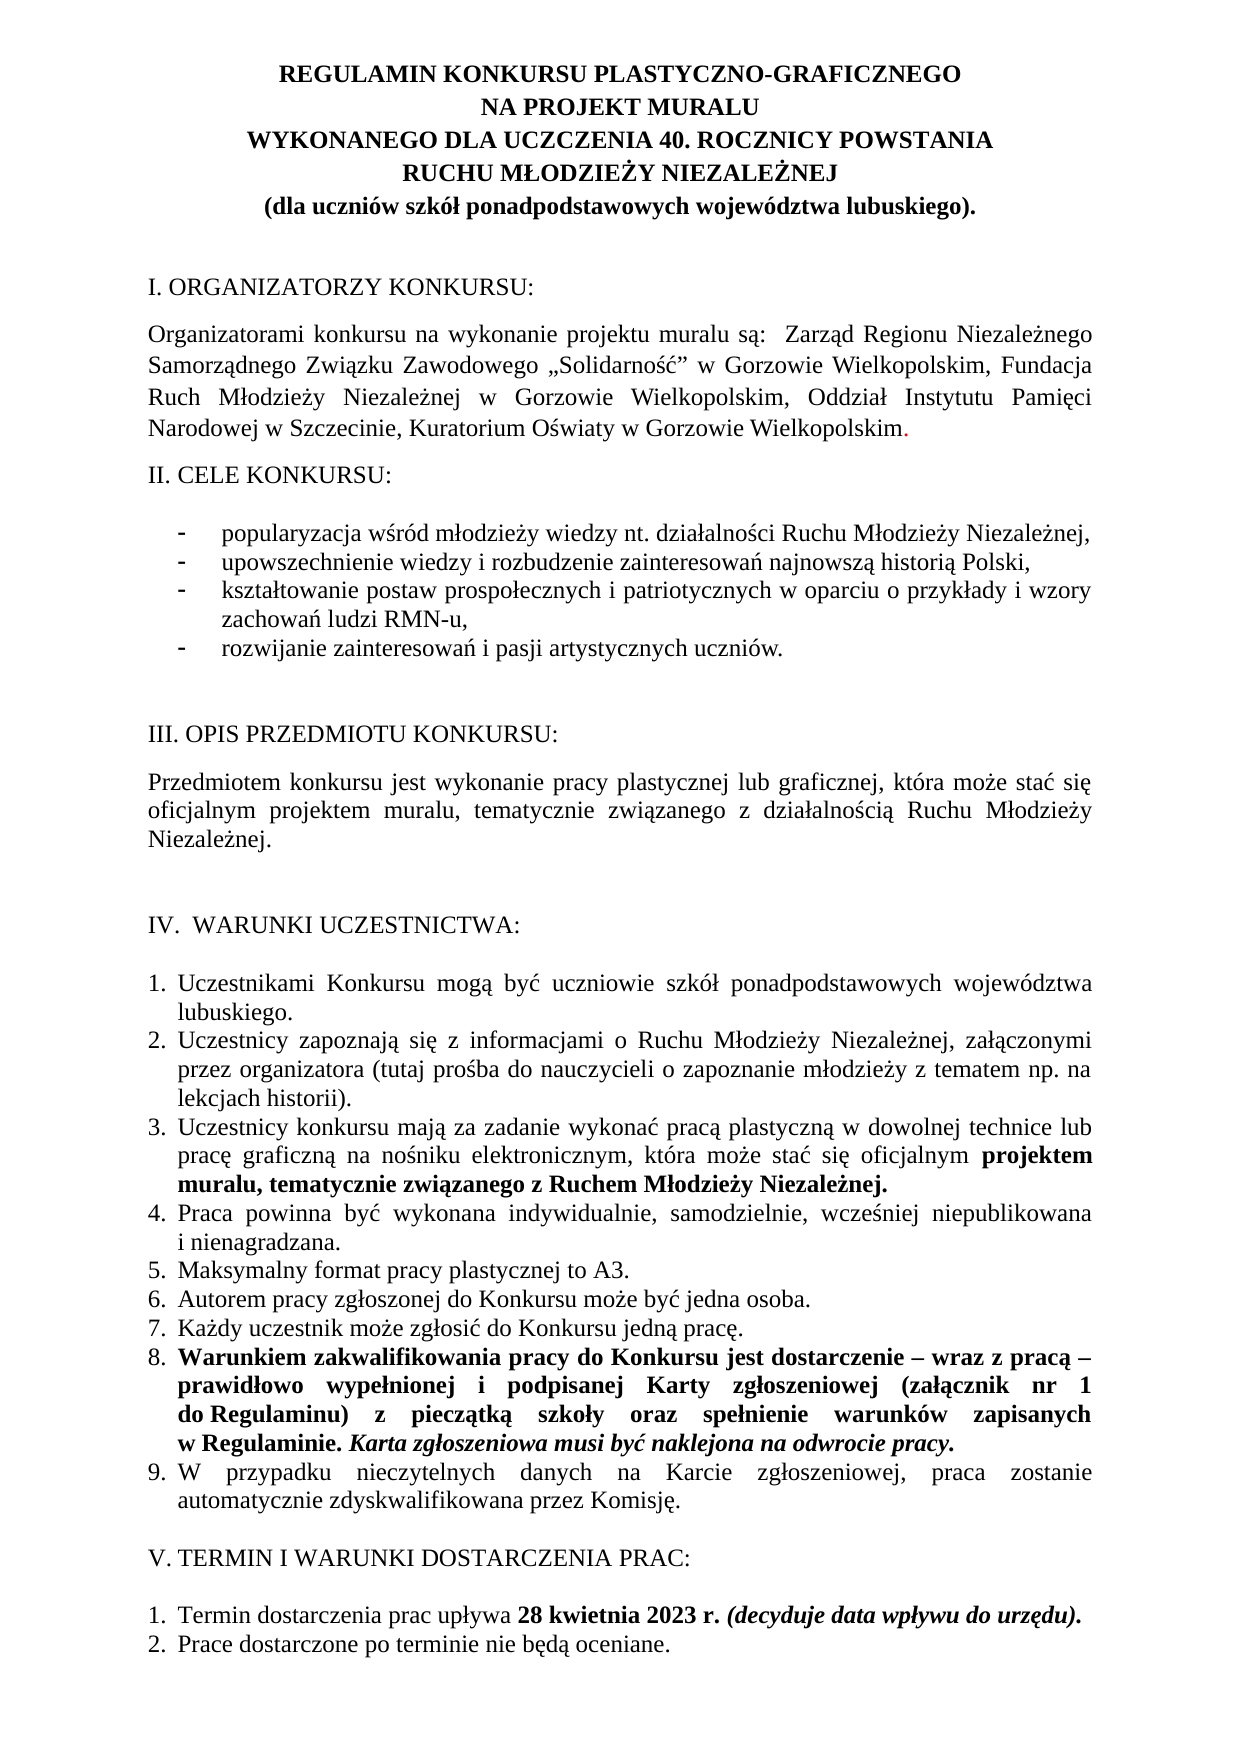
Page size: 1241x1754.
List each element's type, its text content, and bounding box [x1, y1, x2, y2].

list TERMIN I WARUNKI DOSTARCZENIA PRAC: [148, 1543, 1093, 1572]
text RUCHU MŁODZIEŻY NIEZALEŻNEJ [148, 158, 1093, 187]
list upowszechnienie wiedzy i rozbudzenie zainteresowań najnowszą historią Polski, [177, 547, 1093, 575]
list Warunkiem zakwalifikowania pracy do Konkursu jest dostarczenie – wraz z pracą – prawidłowo wypełnionej i podpisanej Karty zgłoszeniowej (załącznik nr 1 do Regulaminu) z pieczątką szkoły oraz spełnienie warunków zapisanych w Regulaminie. Karta zgłoszeniowa musi być naklejona na odwrocie pracy. [148, 1342, 1093, 1457]
text Przedmiotem konkursu jest wykonanie pracy plastycznej lub graficznej, która może stać się oficjalnym projektem muralu, tematycznie związanego z działalnością Ruchu Młodzieży Niezależnej. [148, 767, 1093, 853]
text (dla uczniów szkół ponadpodstawowych województwa lubuskiego). [148, 191, 1093, 220]
list Uczestnicy zapoznają się z informacjami o Ruchu Młodzieży Niezależnej, załączonymi przez organizatora (tutaj prośba do nauczycieli o zapoznanie młodzieży z tematem np. na lekcjach historii). [148, 1026, 1093, 1112]
list Każdy uczestnik może zgłosić do Konkursu jedną pracę. [148, 1313, 1093, 1342]
list CELE KONKURSU: [148, 460, 1093, 489]
text III. OPIS PRZEDMIOTU KONKURSU: [148, 719, 1093, 748]
text NA PROJEKT MURALU [148, 92, 1093, 121]
list Maksymalny format pracy plastycznej to A3. [148, 1256, 1093, 1284]
list rozwijanie zainteresowań i pasji artystycznych uczniów. [177, 633, 1093, 662]
list Prace dostarczone po terminie nie będą oceniane. [148, 1629, 1093, 1658]
list W przypadku nieczytelnych danych na Karcie zgłoszeniowej, praca zostanie automatycznie zdyskwalifikowana przez Komisję. [148, 1457, 1093, 1514]
list popularyzacja wśród młodzieży wiedzy nt. działalności Ruchu Młodzieży Niezależnej, [177, 518, 1093, 547]
list WARUNKI UCZESTNICTWA: [148, 911, 1093, 939]
list Termin dostarczenia prac upływa 28 kwietnia 2023 r. (decyduje data wpływu do urzędu). [148, 1601, 1093, 1629]
list Uczestnikami Konkursu mogą być uczniowie szkół ponadpodstawowych województwa lubuskiego. [148, 968, 1093, 1026]
list kształtowanie postaw prospołecznych i patriotycznych w oparciu o przykłady i wzory zachowań ludzi RMN-u, [177, 575, 1093, 633]
text I. ORGANIZATORZY KONKURSU: [148, 272, 1093, 301]
text WYKONANEGO DLA UCZCZENIA 40. ROCZNICY POWSTANIA [148, 125, 1093, 154]
text REGULAMIN KONKURSU PLASTYCZNO-GRAFICZNEGO [148, 59, 1093, 88]
list Praca powinna być wykonana indywidualnie, samodzielnie, wcześniej niepublikowana i nienagradzana. [148, 1198, 1093, 1256]
list Autorem pracy zgłoszonej do Konkursu może być jedna osoba. [148, 1284, 1093, 1313]
list Uczestnicy konkursu mają za zadanie wykonać pracą plastyczną w dowolnej technice lub pracę graficzną na nośniku elektronicznym, która może stać się oficjalnym projektem muralu, tematycznie związanego z Ruchem Młodzieży Niezależnej. [148, 1112, 1093, 1198]
text Organizatorami konkursu na wykonanie projektu muralu są: Zarząd Regionu Niezależnego Samorządnego Związku Zawodowego „Solidarność” w Gorzowie Wielkopolskim, Fundacja Ruch Młodzieży Niezależnej w Gorzowie Wielkopolskim, Oddział Instytutu Pamięci Narodowej w Szczecinie, Kuratorium Oświaty w Gorzowie Wielkopolskim. [148, 319, 1093, 441]
